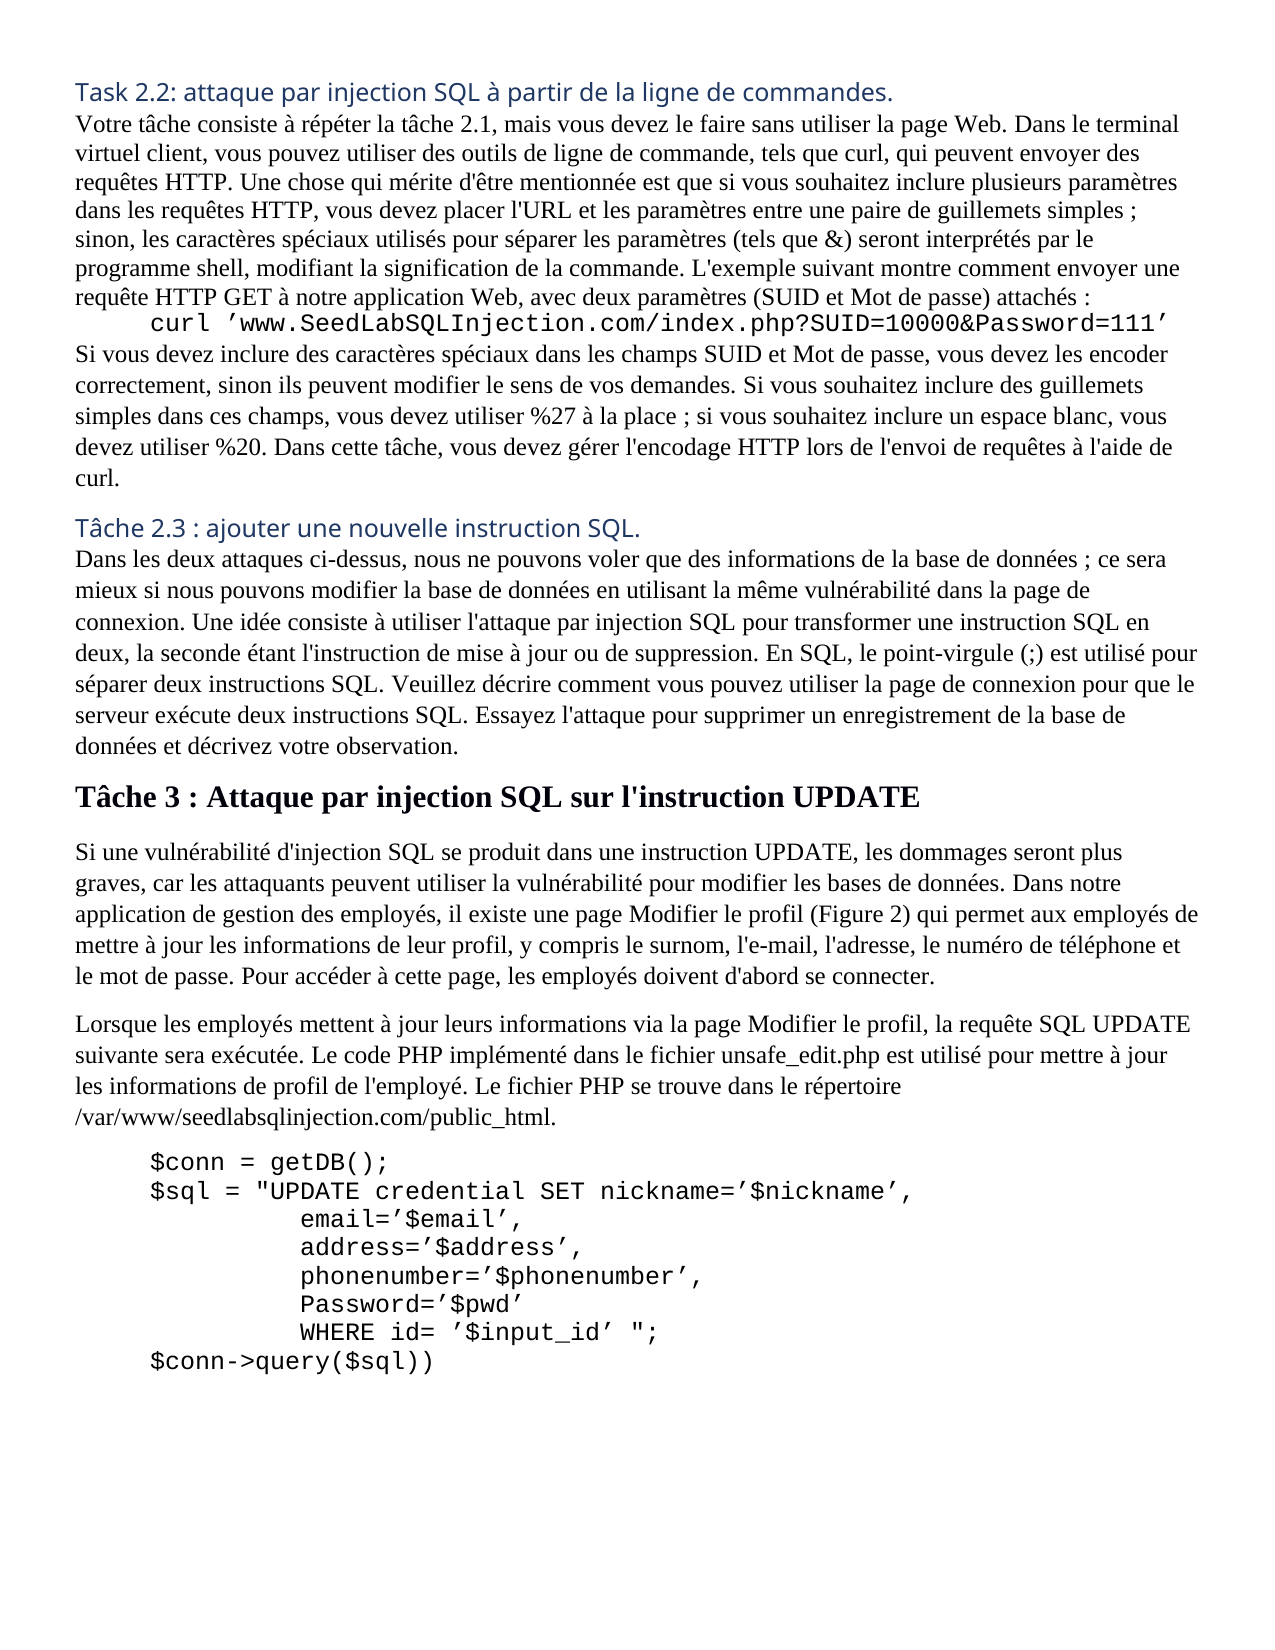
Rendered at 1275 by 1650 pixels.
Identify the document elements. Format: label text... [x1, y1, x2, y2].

text email=’$email’, [225, 1207, 1200, 1235]
text address=’$address’, [225, 1235, 1200, 1263]
text Si une vulnérabilité d'injection SQL se produit dans une instruction UPDATE, les dommages seront plus graves, car les attaquants peuvent utiliser la vulnérabilité pour modifier les bases de données. Dans notre application de gestion des employés, il existe une page Modifier le profil (Figure 2) qui permet aux employés de mettre à jour les informations de leur profil, y compris le surnom, l'e-mail, l'adresse, le numéro de téléphone et le mot de passe. Pour accéder à cette page, les employés doivent d'abord se connecter. [75, 837, 1200, 990]
subtitle Tâche 2.3 : ajouter une nouvelle instruction SQL. [75, 511, 1200, 544]
text Password=’$pwd’ [225, 1292, 1200, 1320]
text Lorsque les employés mettent à jour leurs informations via la page Modifier le profil, la requête SQL UPDATE suivante sera exécutée. Le code PHP implémenté dans le fichier unsafe_edit.php est utilisé pour mettre à jour les informations de profil de l'employé. Le fichier PHP se trouve dans le répertoire /var/www/seedlabsqlinjection.com/public_html. [75, 1009, 1200, 1131]
text phonenumber=’$phonenumber’, [225, 1263, 1200, 1292]
text $sql = "UPDATE credential SET nickname=’$nickname’, [150, 1178, 1200, 1207]
subtitle Task 2.2: attaque par injection SQL à partir de la ligne de commandes. [75, 75, 1200, 109]
text $conn->query($sql)) [150, 1348, 1200, 1377]
text $conn = getDB(); [150, 1150, 1200, 1178]
text Si vous devez inclure des caractères spéciaux dans les champs SUID et Mot de passe, vous devez les encoder correctement, sinon ils peuvent modifier le sens de vos demandes. Si vous souhaitez inclure des guillemets simples dans ces champs, vous devez utiliser %27 à la place ; si vous souhaitez inclure un espace blanc, vous devez utiliser %20. Dans cette tâche, vous devez gérer l'encodage HTTP lors de l'envoi de requêtes à l'aide de curl. [75, 339, 1200, 492]
text Votre tâche consiste à répéter la tâche 2.1, mais vous devez le faire sans utiliser la page Web. Dans le terminal virtuel client, vous pouvez utiliser des outils de ligne de commande, tels que curl, qui peuvent envoyer des requêtes HTTP. Une chose qui mérite d'être mentionnée est que si vous souhaitez inclure plusieurs paramètres dans les requêtes HTTP, vous devez placer l'URL et les paramètres entre une paire de guillemets simples ; sinon, les caractères spéciaux utilisés pour séparer les paramètres (tels que &) seront interprétés par le programme shell, modifiant la signification de la commande. L'exemple suivant montre comment envoyer une requête HTTP GET à notre application Web, avec deux paramètres (SUID et Mot de passe) attachés : [75, 109, 1200, 310]
text WHERE id= ’$input_id’ "; [225, 1320, 1200, 1348]
text Dans les deux attaques ci-dessus, nous ne pouvons voler que des informations de la base de données ; ce sera mieux si nous pouvons modifier la base de données en utilisant la même vulnérabilité dans la page de connexion. Une idée consiste à utiliser l'attaque par injection SQL pour transformer une instruction SQL en deux, la seconde étant l'instruction de mise à jour ou de suppression. En SQL, le point-virgule (;) est utilisé pour séparer deux instructions SQL. Veuillez décrire comment vous pouvez utiliser la page de connexion pour que le serveur exécute deux instructions SQL. Essayez l'attaque pour supprimer un enregistrement de la base de données et décrivez votre observation. [75, 544, 1200, 759]
text curl ’www.SeedLabSQLInjection.com/index.php?SUID=10000&Password=111’ [150, 310, 1200, 339]
subtitle Tâche 3 : Attaque par injection SQL sur l'instruction UPDATE [75, 778, 1200, 814]
